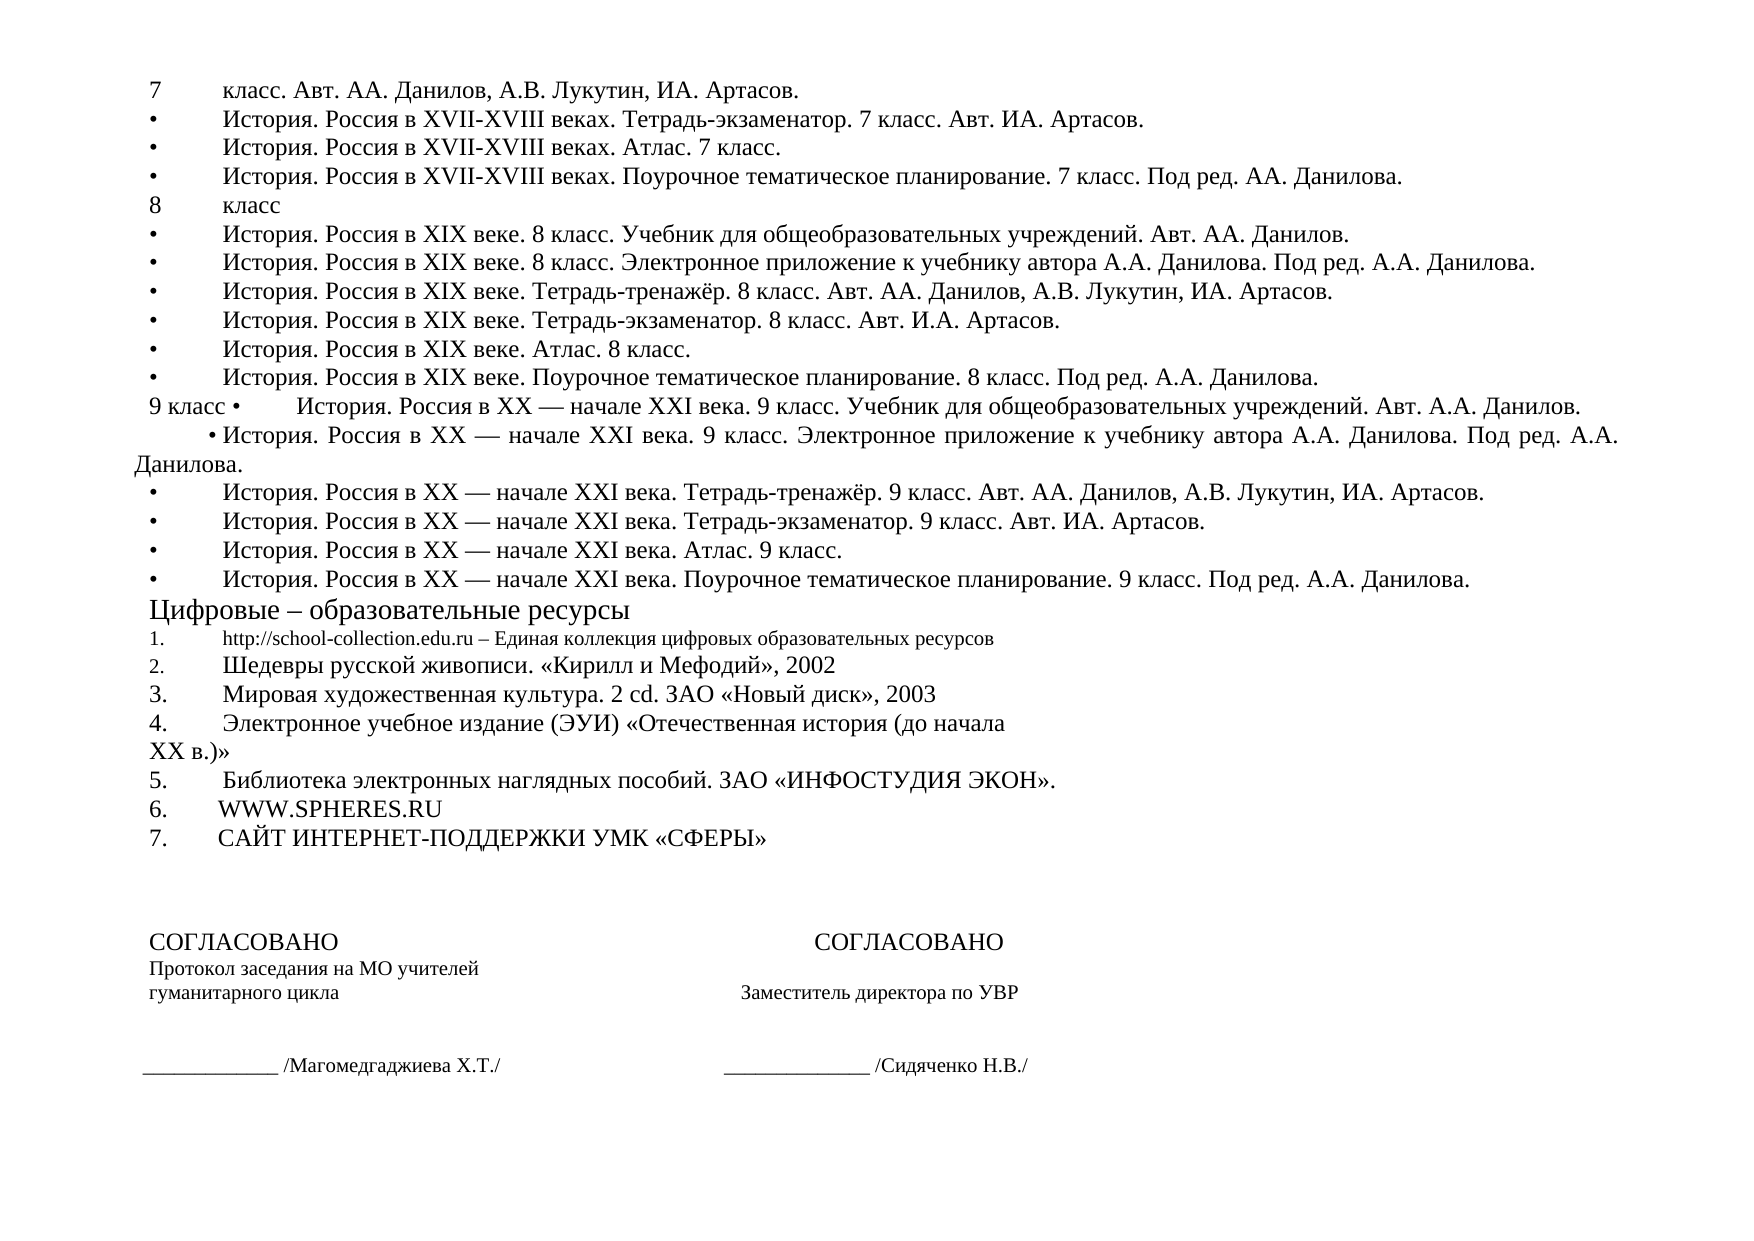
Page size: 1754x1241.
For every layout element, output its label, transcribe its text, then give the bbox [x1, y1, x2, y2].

text 6. WWW.SPHERES.RU [75, 794, 1621, 823]
text • История. Россия в XVII-XVIII веках. Тетрадь-экзаменатор. 7 класс. Авт. ИА. Артасов. [75, 104, 1621, 132]
text гуманитарного цикла Заместитель директора по УВР [75, 980, 1621, 1004]
text 7 класс. Авт. АА. Данилов, А.В. Лукутин, ИА. Артасов. [75, 75, 1621, 104]
text • История. Россия в XX — начале XXI века. Тетрадь-экзаменатор. 9 класс. Авт. ИА. Артасов. [75, 506, 1621, 535]
text _____________ /Магомедгаджиева Х.Т./ ______________ /Cидяченко Н.В./ [75, 1052, 1621, 1077]
text Цифровые – образовательные ресурсы [75, 592, 1621, 626]
text 8 класс [75, 190, 1621, 219]
text • История. Россия в XX — начале XXI века. Атлас. 9 класс. [75, 535, 1621, 564]
text 9 класс • История. Россия в XX — начале XXI века. 9 класс. Учебник для общеобразовательных учреждений. Авт. А.А. Данилов. [75, 391, 1621, 420]
text 2. Шедевры русской живописи. «Кирилл и Мефодий», 2002 [75, 650, 1621, 679]
text 3. Мировая художественная культура. 2 cd. ЗАО «Новый диск», 2003 [75, 679, 1621, 708]
text • История. Россия в XVII-XVIII веках. Поурочное тематическое планирование. 7 класс. Под ред. АА. Данилова. [75, 161, 1621, 190]
text • История. Россия в XIX веке. 8 класс. Электронное приложение к учебнику автора А.А. Данилова. Под ред. А.А. Данилова. [75, 247, 1621, 276]
text • История. Россия в XIX веке. Тетрадь-экзаменатор. 8 класс. Авт. И.А. Артасов. [75, 305, 1621, 334]
text • История. Россия в XX — начале XXI века. Поурочное тематическое планирование. 9 класс. Под ред. А.А. Данилова. [75, 564, 1621, 592]
text ХХ в.)» [75, 736, 1621, 765]
text 7. САЙТ ИНТЕРНЕТ-ПОДДЕРЖКИ УМК «СФЕРЫ» [75, 823, 1621, 851]
text • История. Россия в XX — начале XXI века. 9 класс. Электронное приложение к учебнику автора А.А. Данилова. Под ред. А.А. Данилова. [134, 420, 1621, 477]
text 1. http://school-collection.edu.ru – Единая коллекция цифровых образовательных ресурсов [75, 626, 1621, 650]
text • История. Россия в XIX веке. 8 класс. Учебник для общеобразовательных учреждений. Авт. АА. Данилов. [75, 219, 1621, 247]
text СОГЛАСОВАНО СОГЛАСОВАНО [75, 927, 1621, 956]
text • История. Россия в XIX веке. Поурочное тематическое планирование. 8 класс. Под ред. А.А. Данилова. [75, 362, 1621, 391]
text • История. Россия в XIX веке. Атлас. 8 класс. [75, 334, 1621, 362]
text • История. Россия в XVII-XVIII веках. Атлас. 7 класс. [75, 132, 1621, 161]
text 5. Библиотека электронных наглядных пособий. ЗАО «ИНФОСТУДИЯ ЭКОН». [75, 765, 1621, 794]
text • История. Россия в XX — начале XXI века. Тетрадь-тренажёр. 9 класс. Авт. АА. Данилов, А.В. Лукутин, ИА. Артасов. [75, 477, 1621, 506]
text • История. Россия в XIX веке. Тетрадь-тренажёр. 8 класс. Авт. АА. Данилов, А.В. Лукутин, ИА. Артасов. [75, 276, 1621, 305]
text 4. Электронное учебное издание (ЭУИ) «Отечественная история (до начала [75, 708, 1621, 736]
text Протокол заседания на МО учителей [75, 956, 1621, 980]
